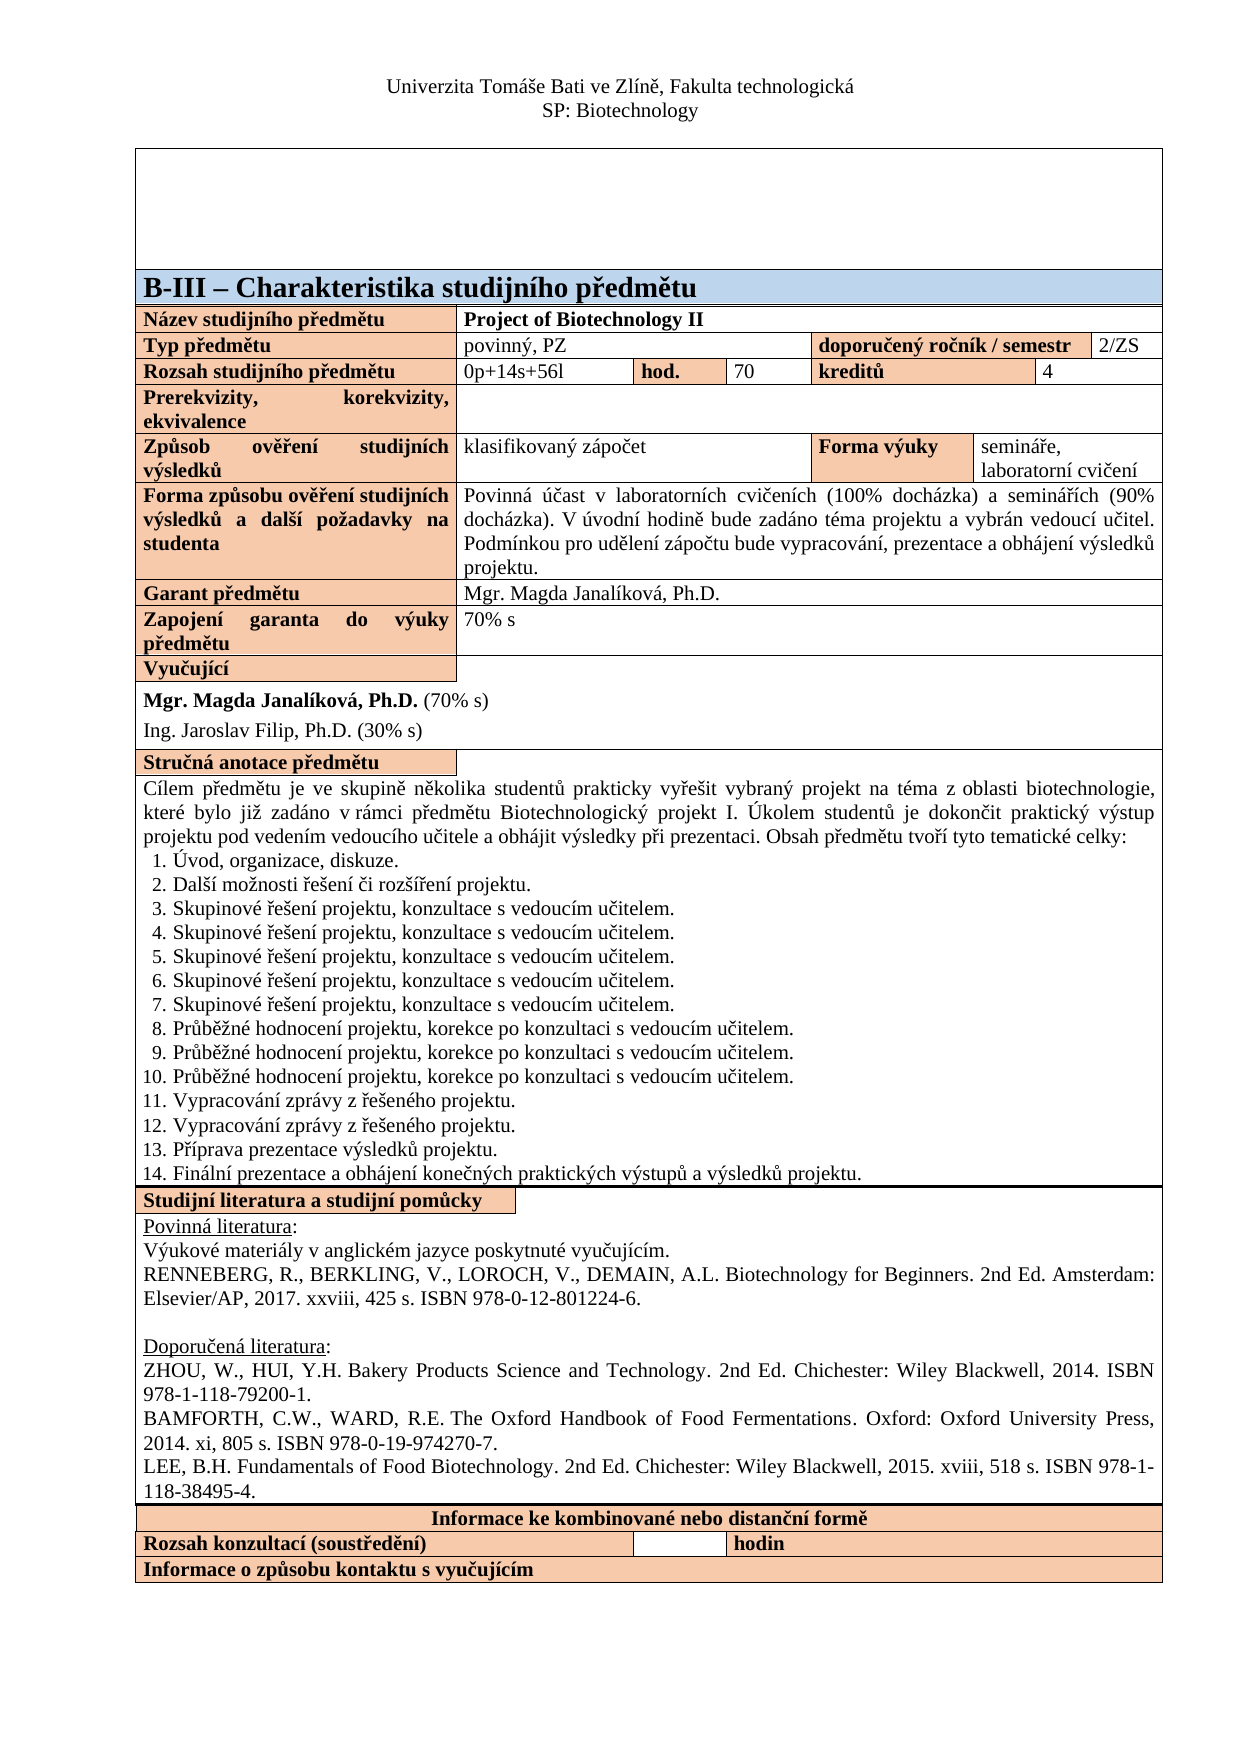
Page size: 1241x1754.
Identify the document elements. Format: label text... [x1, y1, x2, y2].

table_cell Informace o způsobu kontaktu s vyučujícím [136, 1557, 1162, 1582]
table_cell Typ předmětu [136, 333, 456, 358]
table_cell [457, 656, 1162, 681]
table_cell hodin [727, 1532, 1162, 1556]
table_cell Forma způsobu ověření studijních výsledků a další požadavky na studenta [136, 483, 456, 579]
table_cell [516, 1188, 1162, 1213]
table_cell Prerekvizity, korekvizity, ekvivalence [136, 385, 456, 433]
table_cell Forma výuky [812, 434, 973, 482]
table_cell hod. [634, 359, 726, 384]
table_cell Garant předmětu [136, 580, 456, 605]
table_cell Informace ke kombinované nebo distanční formě [137, 1506, 1162, 1531]
table_cell Povinná účast v laboratorních cvičeních (100% docházka) a seminářích (90% docházka). V úvodní hodině bude zadáno téma projektu a vybrán vedoucí učitel. Podmínkou pro udělení zápočtu bude vypracování, prezentace a obhájení výsledků projektu. [457, 483, 1162, 579]
table_cell doporučený ročník / semestr [812, 333, 1091, 358]
table_cell klasifikovaný zápočet [457, 434, 811, 482]
table_cell [634, 1532, 726, 1556]
table_cell Project of Biotechnology II [457, 307, 1162, 332]
table_cell Název studijního předmětu [136, 307, 456, 332]
table_cell Způsob ověření studijních výsledků [136, 434, 456, 482]
table_cell Povinná literatura: Výukové materiály v anglickém jazyce poskytnuté vyučujícím. RENNEBERG, R., BERKLING, V., LOROCH, V., DEMAIN, A.L. Biotechnology for Beginners. 2nd Ed. Amsterdam: Elsevier/AP, 2017. xxviii, 425 s. ISBN 978-0-12-801224-6. Doporučená literatura: ZHOU, W., HUI, Y.H. Bakery Products Science and Technology. 2nd Ed. Chichester: Wiley Blackwell, 2014. ISBN 978-1-118-79200-1. BAMFORTH, C.W., WARD, R.E. The Oxford Handbook of Food Fermentations. Oxford: Oxford University Press, 2014. xi, 805 s. ISBN 978-0-19-974270-7. LEE, B.H. Fundamentals of Food Biotechnology. 2nd Ed. Chichester: Wiley Blackwell, 2015. xviii, 518 s. ISBN 978-1-118-38495-4. [136, 1213, 1162, 1503]
table_cell Rozsah konzultací (soustředění) [136, 1532, 633, 1556]
table_cell povinný, PZ [457, 333, 811, 358]
table_cell semináře, laboratorní cvičení [974, 434, 1162, 482]
table_cell Studijní literatura a studijní pomůcky [136, 1188, 515, 1213]
table_cell 4 [1036, 359, 1162, 384]
table_cell [457, 750, 1162, 774]
table_cell [136, 149, 1162, 269]
table_cell Mgr. Magda Janalíková, Ph.D. [457, 580, 1162, 605]
table_cell Cílem předmětu je ve skupině několika studentů prakticky vyřešit vybraný projekt na téma z oblasti biotechnologie, které bylo již zadáno v rámci předmětu Biotechnologický projekt I. Úkolem studentů je dokončit praktický výstup projektu pod vedením vedoucího učitele a obhájit výsledky při prezentaci. Obsah předmětu tvoří tyto tematické celky: Úvod, organizace, diskuze. Další možnosti řešení či rozšíření projektu. Skupinové řešení projektu, konzultace s vedoucím učitelem. Skupinové řešení projektu, konzultace s vedoucím učitelem. Skupinové řešení projektu, konzultace s vedoucím učitelem. Skupinové řešení projektu, konzultace s vedoucím učitelem. Skupinové řešení projektu, konzultace s vedoucím učitelem. Průběžné hodnocení projektu, korekce po konzultaci s vedoucím učitelem. Průběžné hodnocení projektu, korekce po konzultaci s vedoucím učitelem. Průběžné hodnocení projektu, korekce po konzultaci s vedoucím učitelem. Vypracování zprávy z řešeného projektu. Vypracování zprávy z řešeného projektu. Příprava prezentace výsledků projektu. Finální prezentace a obhájení konečných praktických výstupů a výsledků projektu. [136, 775, 1162, 1185]
table_cell 2/ZS [1092, 333, 1162, 358]
table_cell Vyučující [136, 656, 456, 681]
table_cell B-III – Charakteristika studijního předmětu [136, 270, 1162, 303]
table_cell 70 [727, 359, 811, 384]
table_cell [457, 385, 1162, 433]
table_cell kreditů [812, 359, 1035, 384]
table_cell 0p+14s+56l [457, 359, 633, 384]
table_cell Rozsah studijního předmětu [136, 359, 456, 384]
table_cell Stručná anotace předmětu [136, 750, 456, 774]
table_cell Mgr. Magda Janalíková, Ph.D. (70% s) Ing. Jaroslav Filip, Ph.D. (30% s) [136, 681, 1162, 748]
table_cell 70% s [457, 606, 1162, 654]
table_cell Zapojení garanta do výuky předmětu [136, 606, 456, 654]
